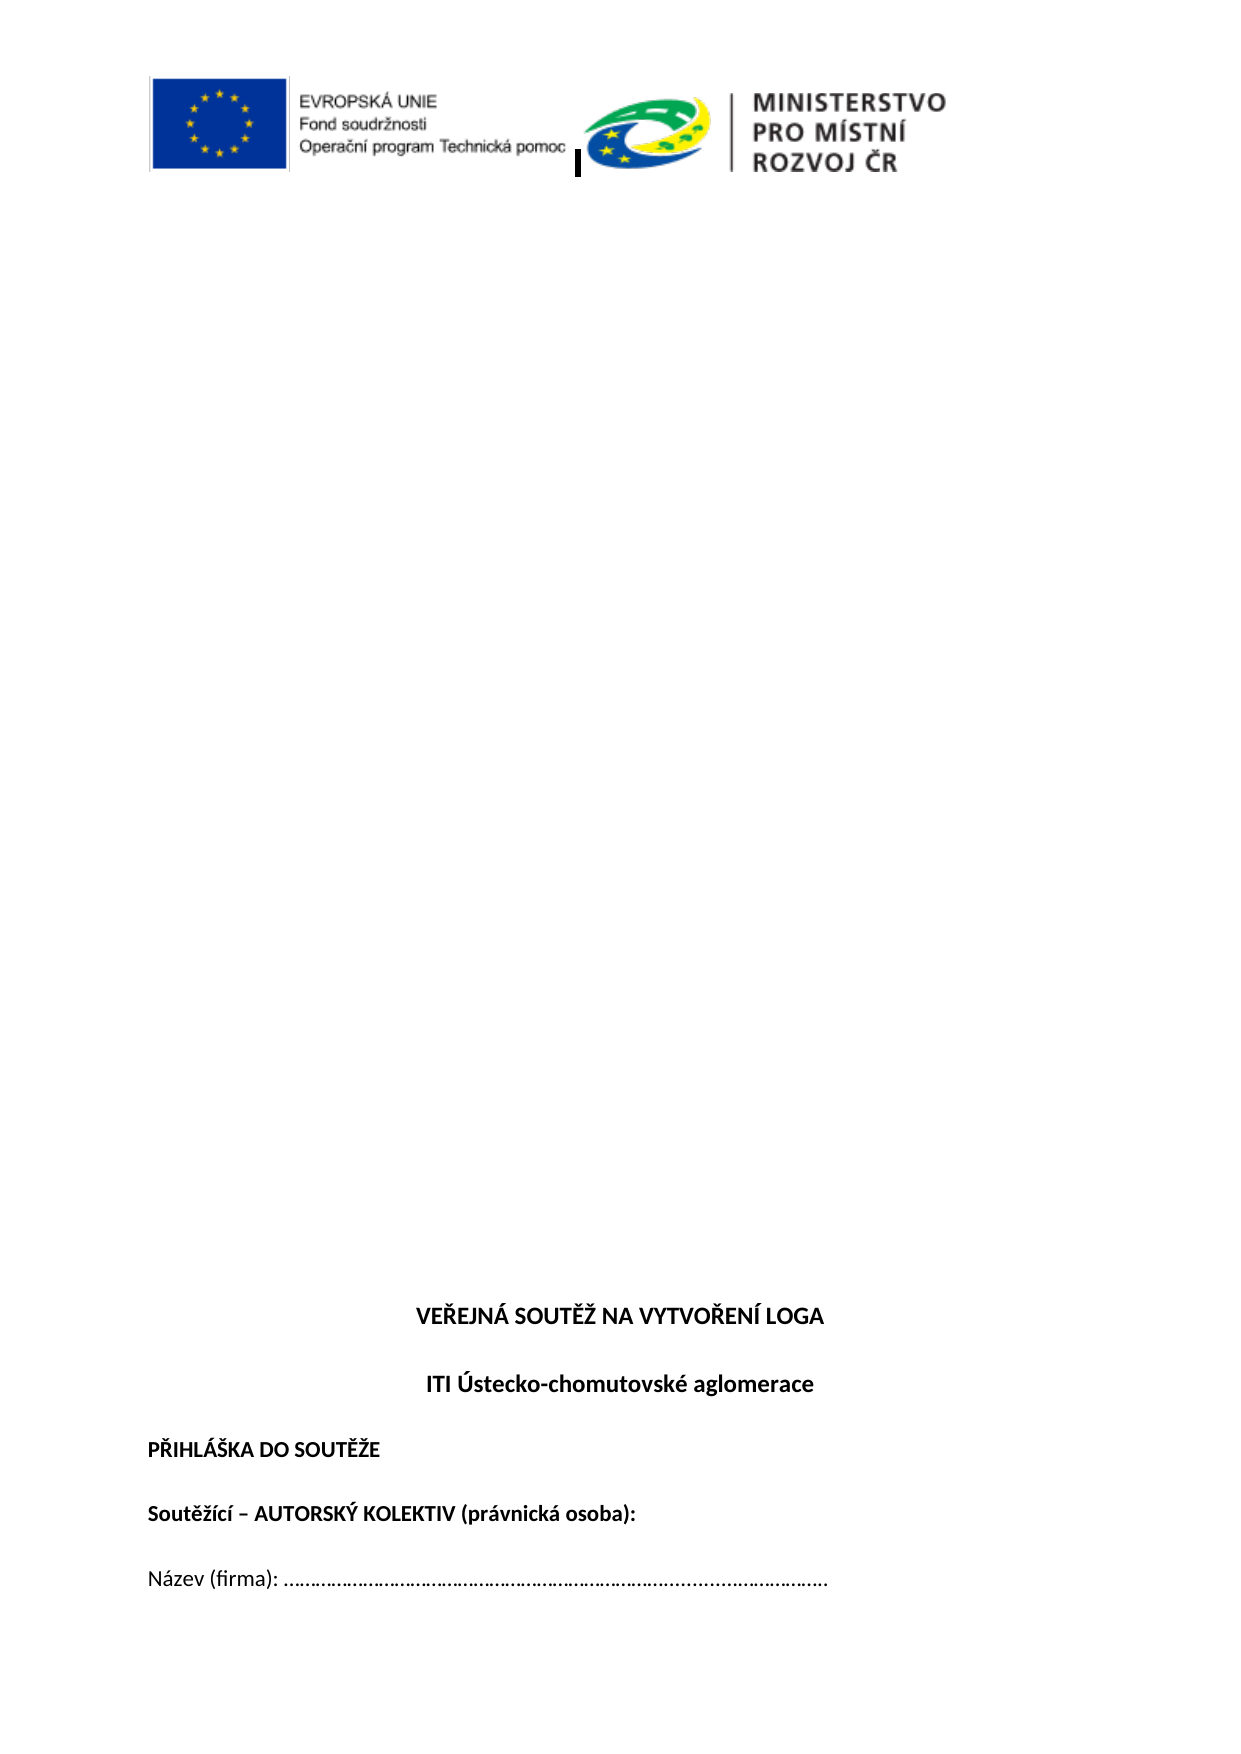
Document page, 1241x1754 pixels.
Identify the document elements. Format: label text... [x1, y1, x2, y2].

text PŘIHLÁŠKA DO SOUTĚŽE [148, 1435, 1093, 1463]
picture [147, 76, 570, 172]
text ITI Ústecko-chomutovské aglomerace [148, 1368, 1093, 1398]
picture [581, 93, 949, 172]
text VEŘEJNÁ SOUTĚŽ NA VYTVOŘENÍ LOGA [148, 1301, 1093, 1331]
text Soutěžící – AUTORSKÝ KOLEKTIV (právnická osoba): [148, 1499, 1093, 1527]
text Název (firma): ……………………………………………………………….............…………….. [148, 1564, 1093, 1592]
